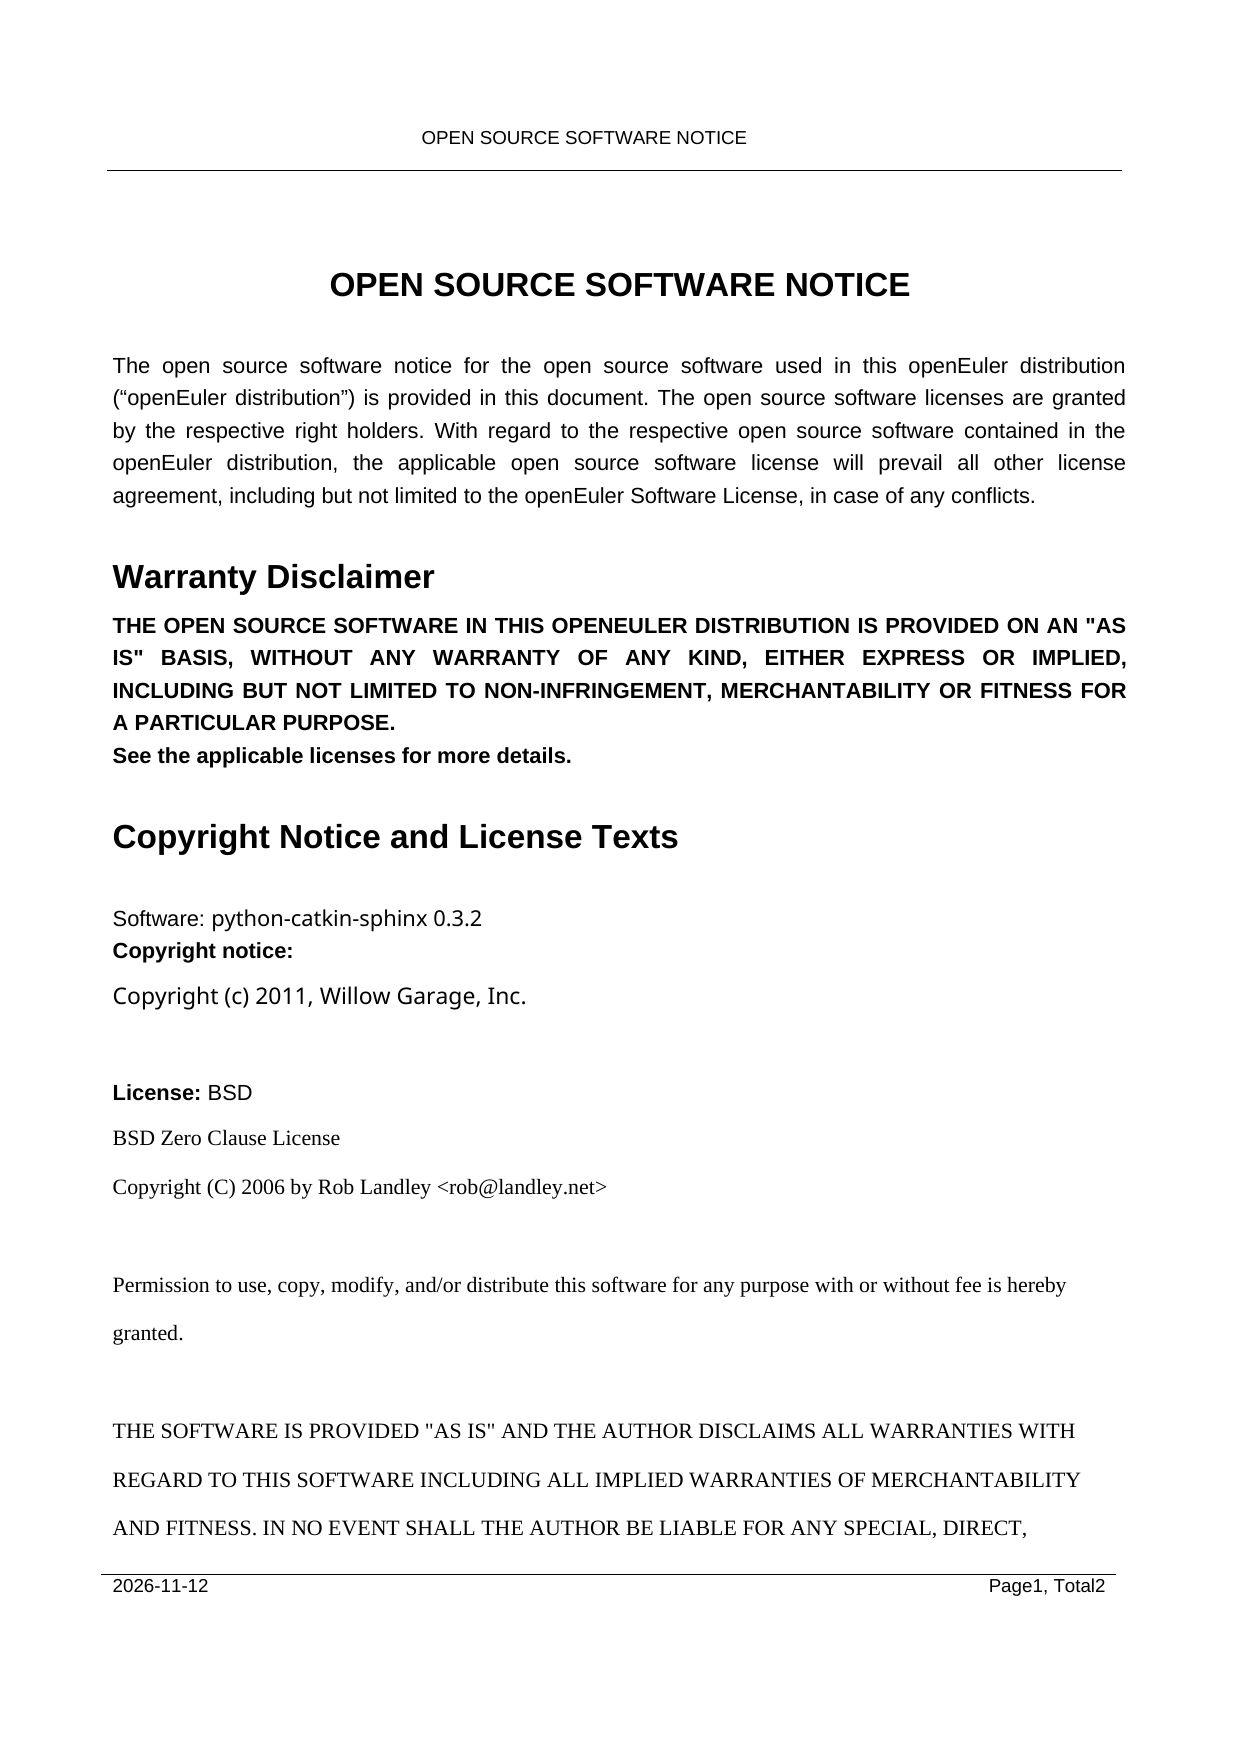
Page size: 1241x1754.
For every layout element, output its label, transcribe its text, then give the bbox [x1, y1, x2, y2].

text Warranty Disclaimer [112, 544, 1128, 609]
text License: BSD [112, 1077, 1128, 1109]
text OPEN SOURCE SOFTWARE NOTICE [112, 251, 1128, 316]
text Software: python-catkin-sphinx 0.3.2 [112, 901, 1128, 934]
text Copyright Notice and License Texts [112, 804, 1128, 869]
text Copyright notice: [112, 934, 1128, 966]
text Copyright (c) 2011, Willow Garage, Inc. [112, 979, 1128, 1060]
text The open source software notice for the open source software used in this openEuler distribution (“openEuler distribution”) is provided in this document. The open source software licenses are granted by the respective right holders. With regard to the respective open source software contained in the openEuler distribution, the applicable open source software license will prevail all other license agreement, including but not limited to the openEuler Software License, in case of any conflicts. [112, 349, 1128, 511]
text THE OPEN SOURCE SOFTWARE IN THIS OPENEULER DISTRIBUTION IS PROVIDED ON AN "AS IS" BASIS, WITHOUT ANY WARRANTY OF ANY KIND, EITHER EXPRESS OR IMPLIED, INCLUDING BUT NOT LIMITED TO NON-INFRINGEMENT, MERCHANTABILITY OR FITNESS FOR A PARTICULAR PURPOSE. See the applicable licenses for more details. [112, 609, 1128, 771]
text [112, 1122, 1128, 1544]
